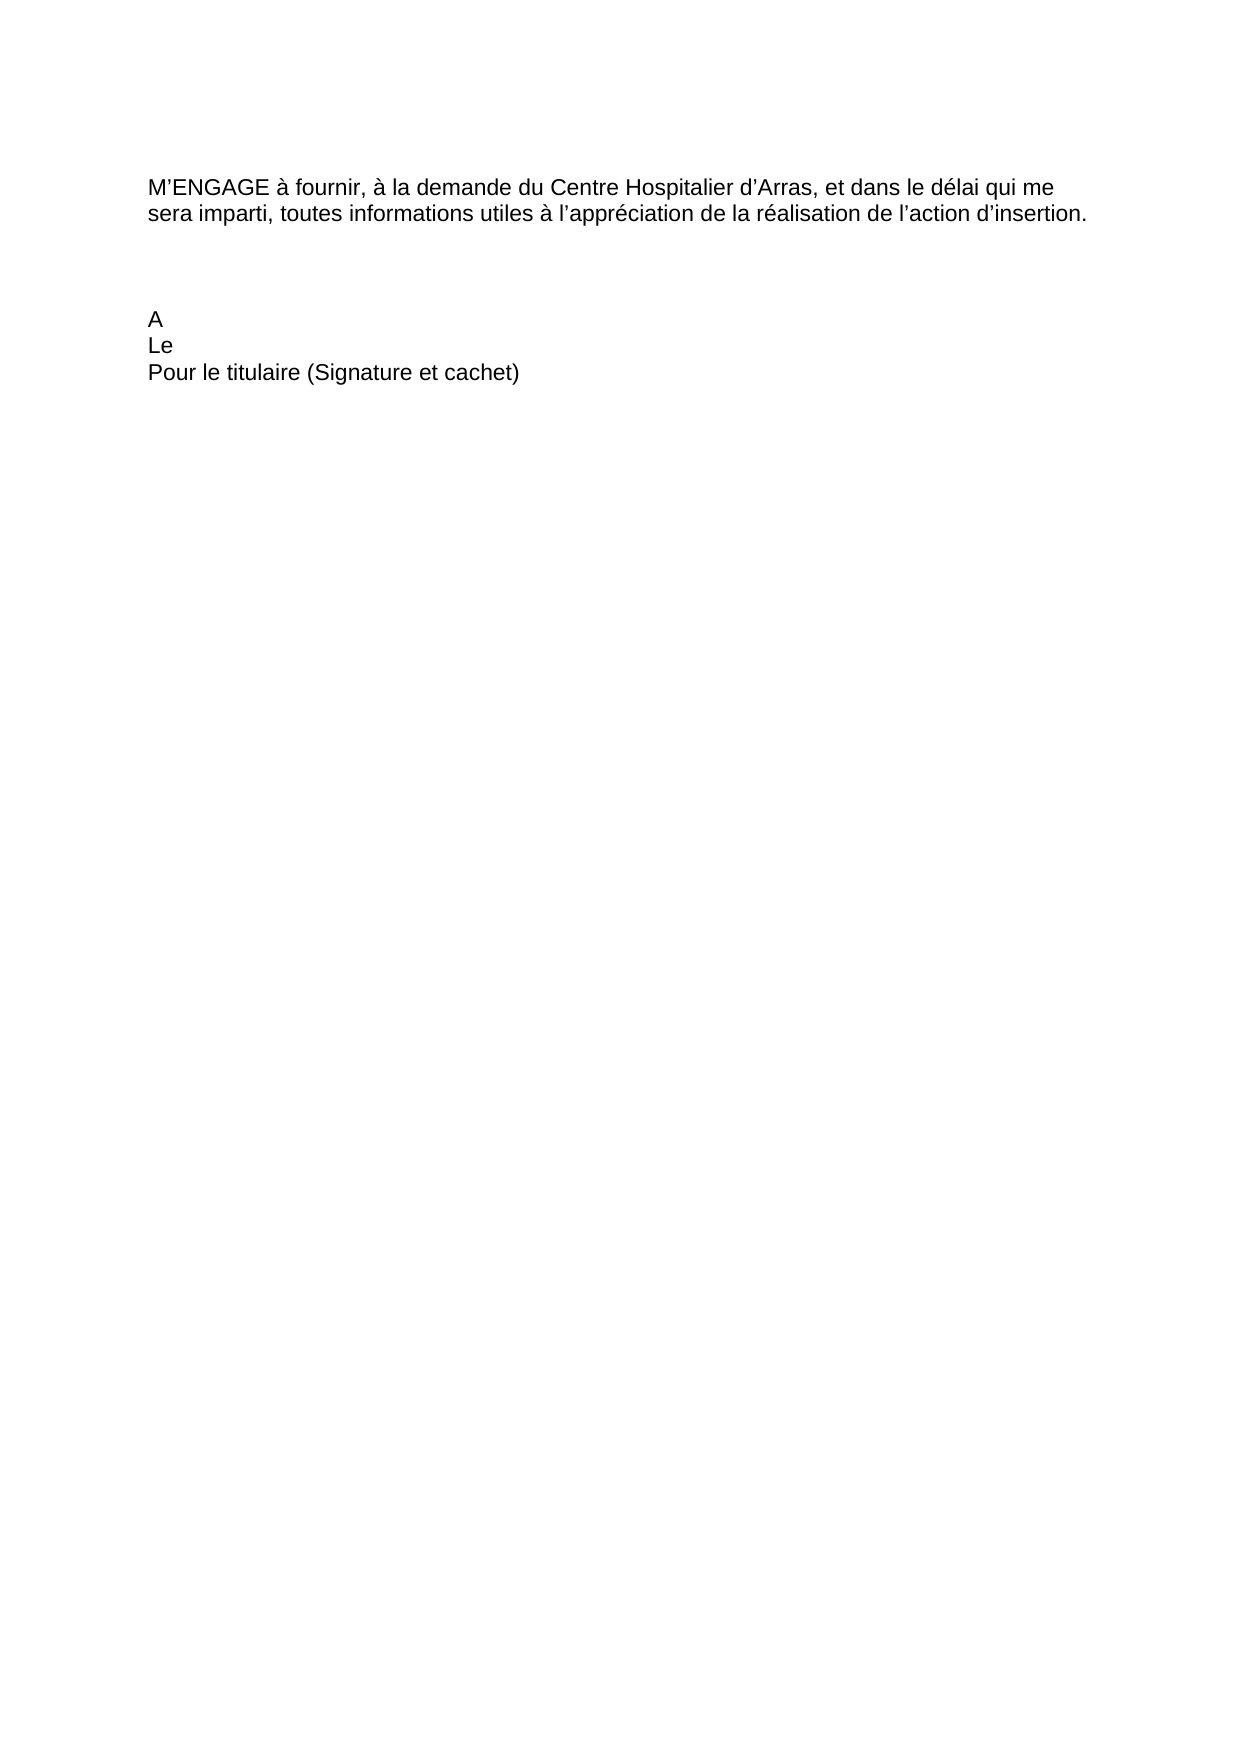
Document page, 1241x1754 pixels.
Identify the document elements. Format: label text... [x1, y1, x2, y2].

text Le [148, 332, 1093, 358]
text Pour le titulaire (Signature et cachet) [148, 358, 1093, 385]
text A [148, 306, 1093, 332]
text M’ENGAGE à fournir, à la demande du Centre Hospitalier d’Arras, et dans le délai qui me sera imparti, toutes informations utiles à l’appréciation de la réalisation de l’action d’insertion. [148, 174, 1093, 227]
